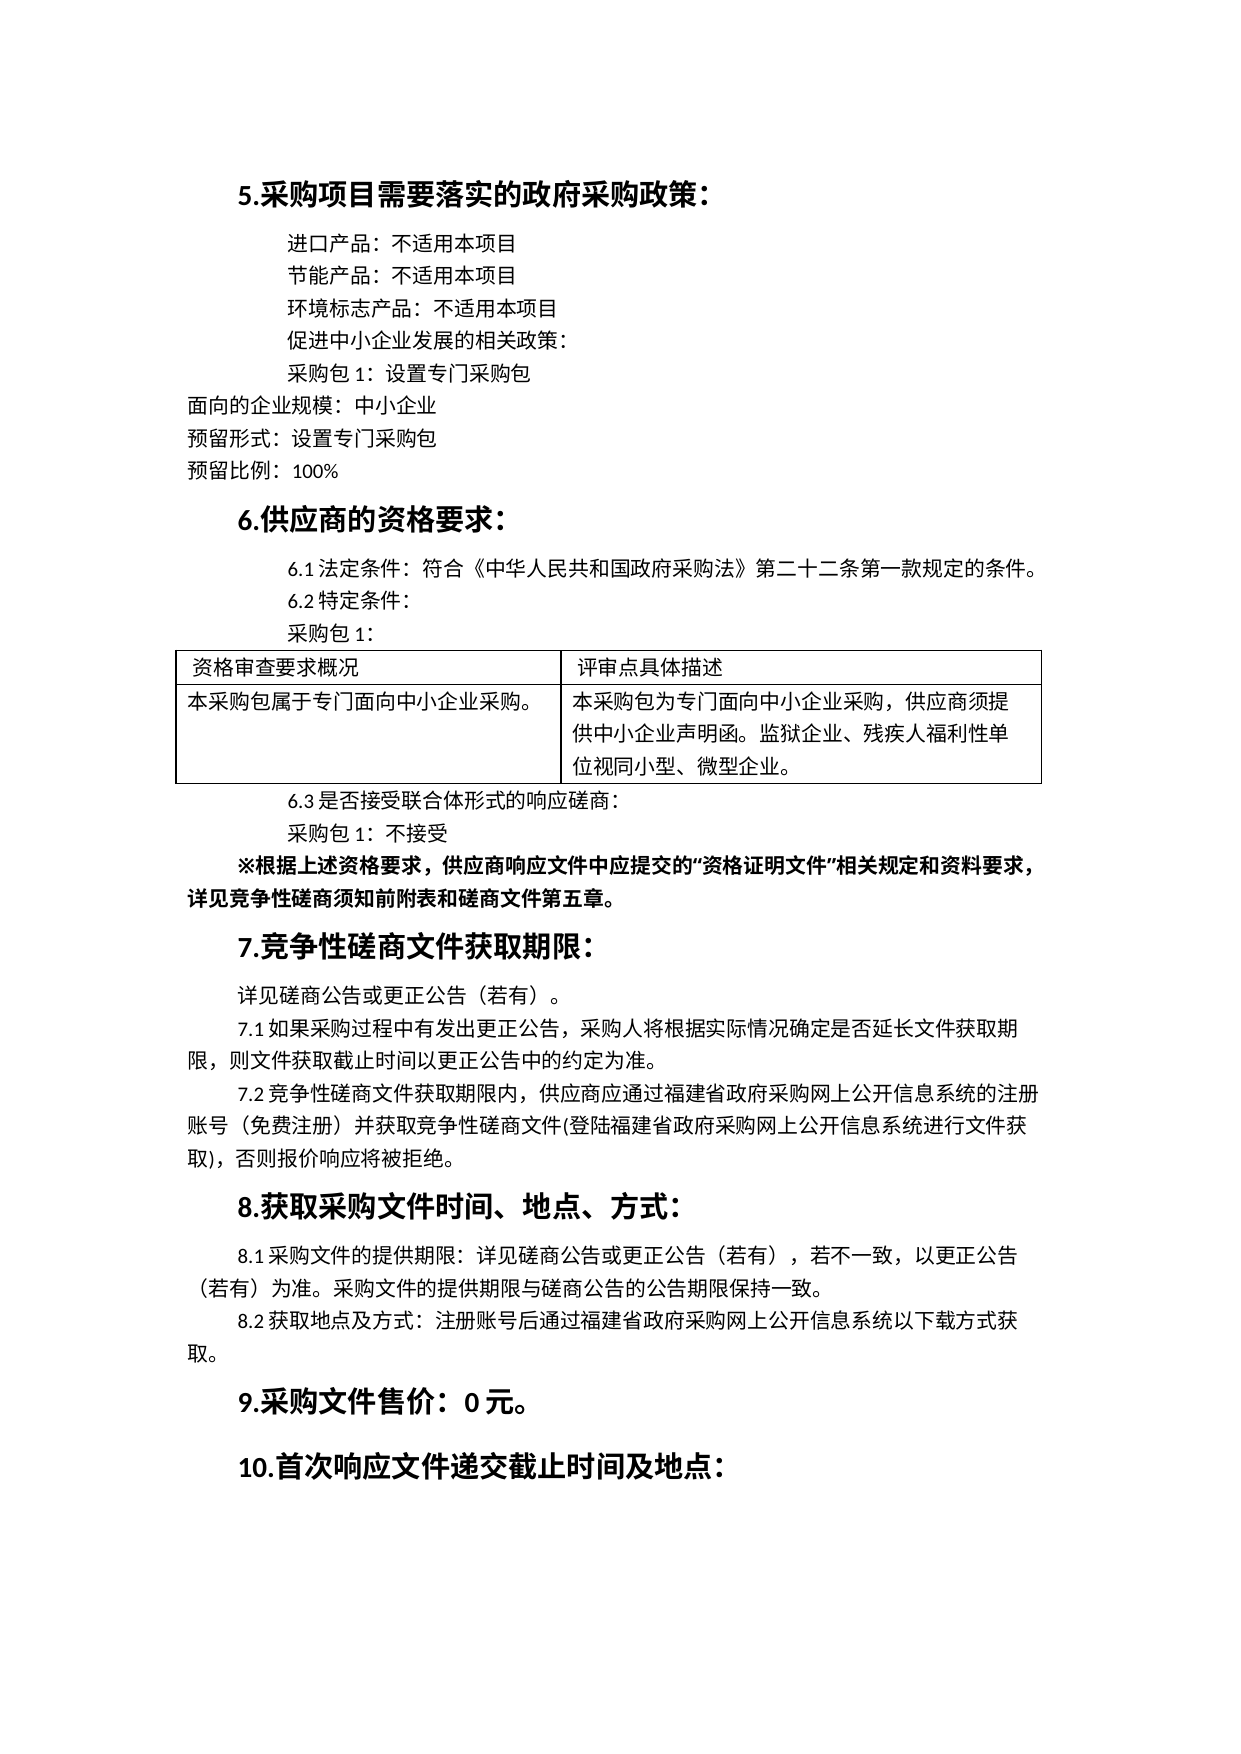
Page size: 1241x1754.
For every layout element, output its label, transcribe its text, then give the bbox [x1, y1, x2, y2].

text 采购包1：不接受 [187, 817, 1053, 849]
text 7.竞争性磋商文件获取期限： [187, 914, 1053, 979]
text 环境标志产品：不适用本项目 [187, 292, 1053, 324]
table_header 评审点具体描述 [562, 651, 1041, 683]
text 7.2竞争性磋商文件获取期限内，供应商应通过福建省政府采购网上公开信息系统的注册账号（免费注册）并获取竞争性磋商文件(登陆福建省政府采购网上公开信息系统进行文件获取)，否则报价响应将被拒绝。 [187, 1077, 1053, 1174]
table_cell 本采购包属于专门面向中小企业采购。 [177, 685, 560, 783]
text 预留形式：设置专门采购包 [187, 422, 1053, 454]
text 详见磋商公告或更正公告（若有）。 [187, 979, 1053, 1012]
text ※根据上述资格要求，供应商响应文件中应提交的“资格证明文件”相关规定和资料要求，详见竞争性磋商须知前附表和磋商文件第五章。 [187, 849, 1053, 914]
text 促进中小企业发展的相关政策： [187, 324, 1053, 357]
text 5.采购项目需要落实的政府采购政策： [187, 162, 1053, 227]
text 6.3是否接受联合体形式的响应磋商： [187, 784, 1053, 817]
text 6.2特定条件： [187, 584, 1053, 617]
table_header 资格审查要求概况 [177, 651, 560, 683]
text 6.供应商的资格要求： [187, 487, 1053, 552]
text 8.2获取地点及方式：注册账号后通过福建省政府采购网上公开信息系统以下载方式获取。 [187, 1304, 1053, 1369]
text 节能产品：不适用本项目 [187, 259, 1053, 292]
table_cell 本采购包为专门面向中小企业采购，供应商须提供中小企业声明函。监狱企业、残疾人福利性单位视同小型、微型企业。 [562, 685, 1041, 783]
text 10.首次响应文件递交截止时间及地点： [187, 1434, 1053, 1499]
text 7.1如果采购过程中有发出更正公告，采购人将根据实际情况确定是否延长文件获取期限，则文件获取截止时间以更正公告中的约定为准。 [187, 1012, 1053, 1077]
text 6.1法定条件：符合《中华人民共和国政府采购法》第二十二条第一款规定的条件。 [187, 552, 1053, 584]
text 9.采购文件售价：0元。 [187, 1369, 1053, 1434]
text 8.获取采购文件时间、地点、方式： [187, 1174, 1053, 1239]
text 进口产品：不适用本项目 [187, 227, 1053, 259]
text 采购包1： [187, 617, 1053, 649]
text 预留比例：100% [187, 454, 1053, 487]
text 面向的企业规模：中小企业 [187, 389, 1053, 422]
text 采购包1：设置专门采购包 [187, 357, 1053, 389]
text 8.1采购文件的提供期限：详见磋商公告或更正公告（若有），若不一致，以更正公告（若有）为准。采购文件的提供期限与磋商公告的公告期限保持一致。 [187, 1239, 1053, 1304]
